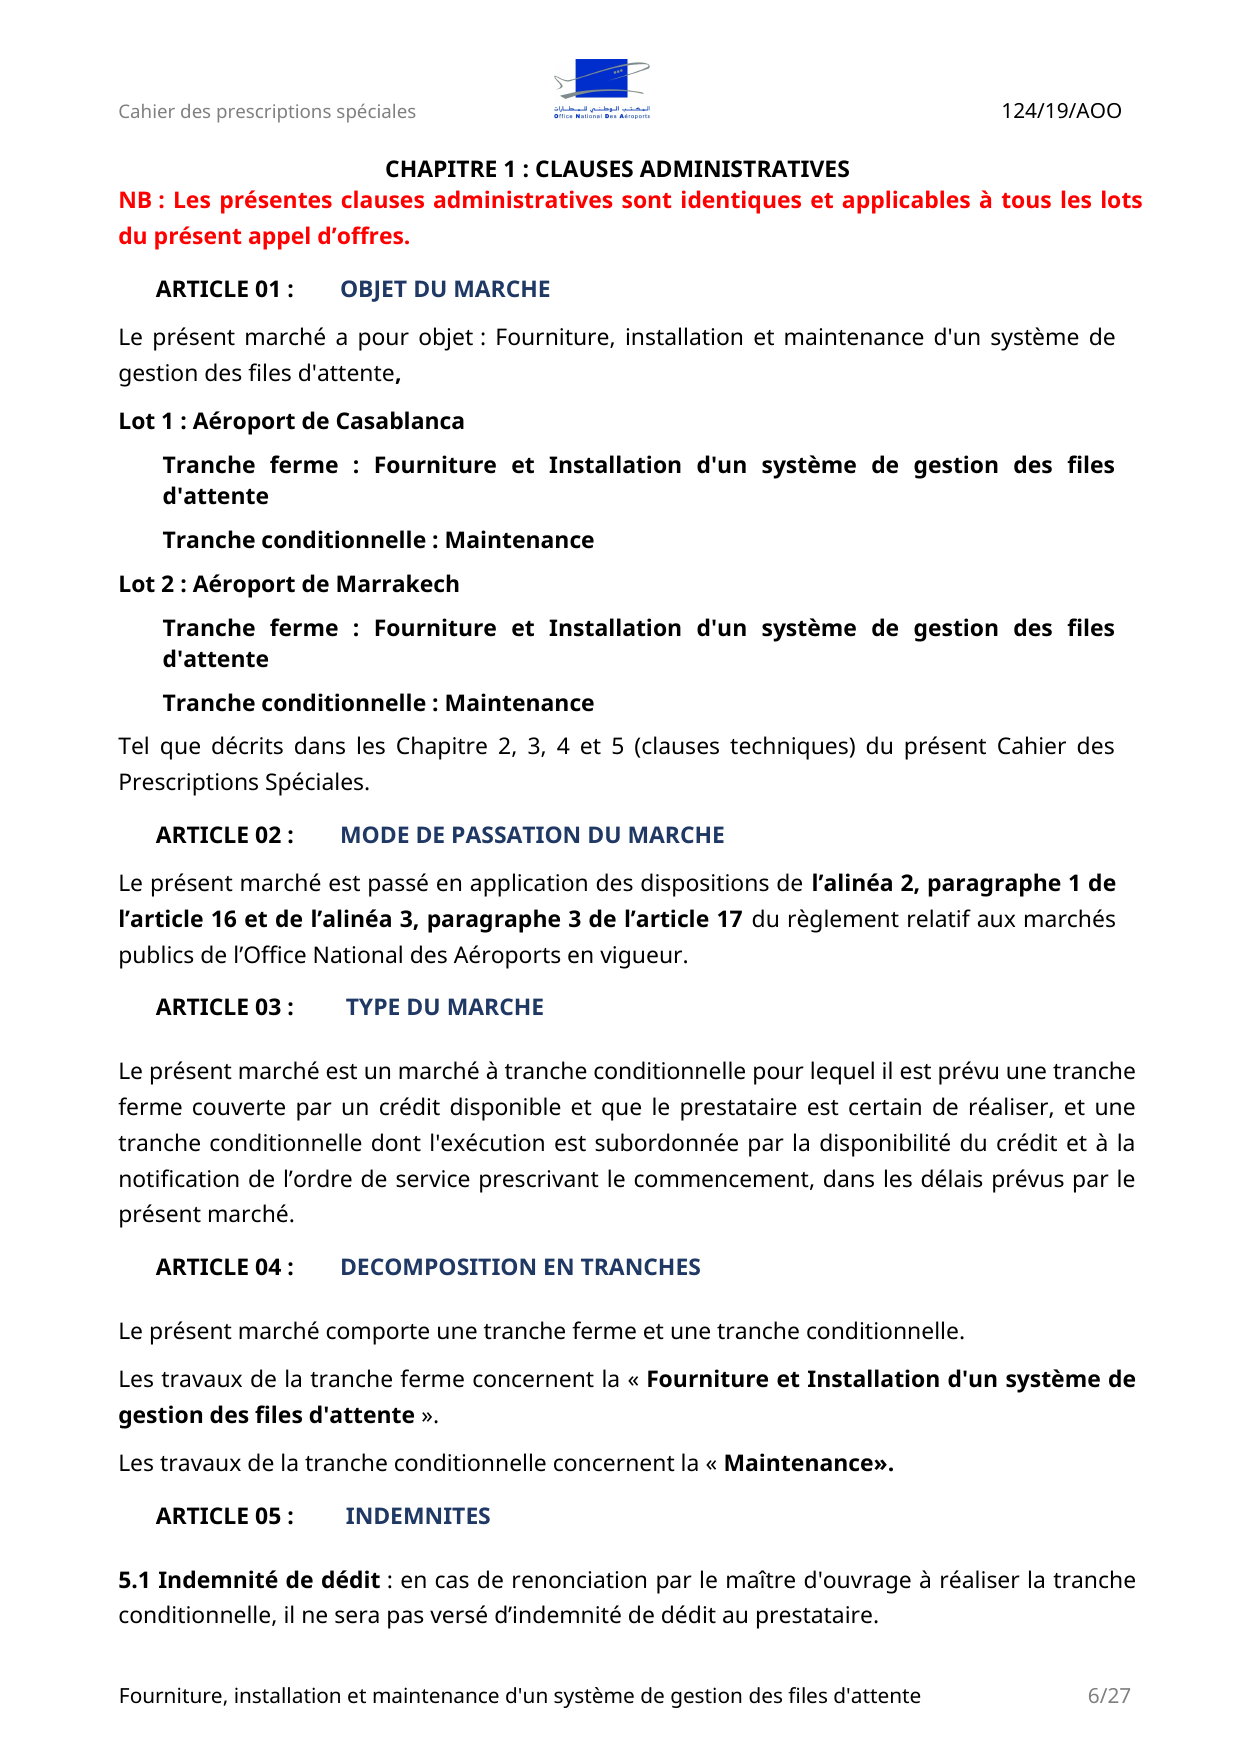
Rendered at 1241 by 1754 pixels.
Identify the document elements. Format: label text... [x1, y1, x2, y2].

text Le présent marché est un marché à tranche conditionnelle pour lequel il est prévu une tranche ferme couverte par un crédit disponible et que le prestataire est certain de réaliser, et une tranche conditionnelle dont l'exécution est subordonnée par la disponibilité du crédit et à la notification de l’ordre de service prescrivant le commencement, dans les délais prévus par le présent marché. [118, 1055, 1137, 1230]
text Le présent marché comporte une tranche ferme et une tranche conditionnelle. [118, 1314, 1137, 1346]
text NB : Les présentes clauses administratives sont identiques et applicables à tous les lots du présent appel d’offres. [118, 184, 1144, 252]
text Tranche conditionnelle : Maintenance [162, 686, 1116, 718]
text Lot 2 : Aéroport de Marrakech [118, 568, 1116, 599]
picture [554, 59, 650, 119]
list 5.1 Indemnité de dédit : en cas de renonciation par le maître d'ouvrage à réaliser la tranche conditionnelle, il ne sera pas versé d’indemnité de dédit au prestataire. [118, 1563, 1137, 1631]
text Les travaux de la tranche conditionnelle concernent la « Maintenance». [118, 1447, 1137, 1479]
text Le présent marché est passé en application des dispositions de l’alinéa 2, paragraphe 1 de l’article 16 et de l’alinéa 3, paragraphe 3 de l’article 17 du règlement relatif aux marchés publics de l’Office National des Aéroports en vigueur. [118, 867, 1116, 970]
list MODE DE PASSATION DU MARCHE [156, 819, 1116, 850]
subtitle CHAPITRE 1 : CLAUSES ADMINISTRATIVES [118, 153, 1117, 184]
text Tel que décrits dans les Chapitre 2, 3, 4 et 5 (clauses techniques) du présent Cahier des Prescriptions Spéciales. [118, 730, 1116, 797]
text Tranche ferme : Fourniture et Installation d'un système de gestion des files d'attente [162, 449, 1116, 511]
list OBJET DU MARCHE [156, 273, 1116, 304]
text Lot 1 : Aéroport de Casablanca [118, 405, 1116, 436]
text Tranche ferme : Fourniture et Installation d'un système de gestion des files d'attente [162, 611, 1116, 674]
text Les travaux de la tranche ferme concernent la « Fourniture et Installation d'un système de gestion des files d'attente ». [118, 1363, 1137, 1430]
list DECOMPOSITION EN TRANCHES [156, 1251, 1137, 1282]
text Le présent marché a pour objet : , [118, 321, 1116, 388]
list TYPE DU MARCHE [156, 991, 1137, 1022]
text Tranche conditionnelle : Maintenance [162, 524, 1116, 555]
list INDEMNITES [156, 1500, 1137, 1531]
